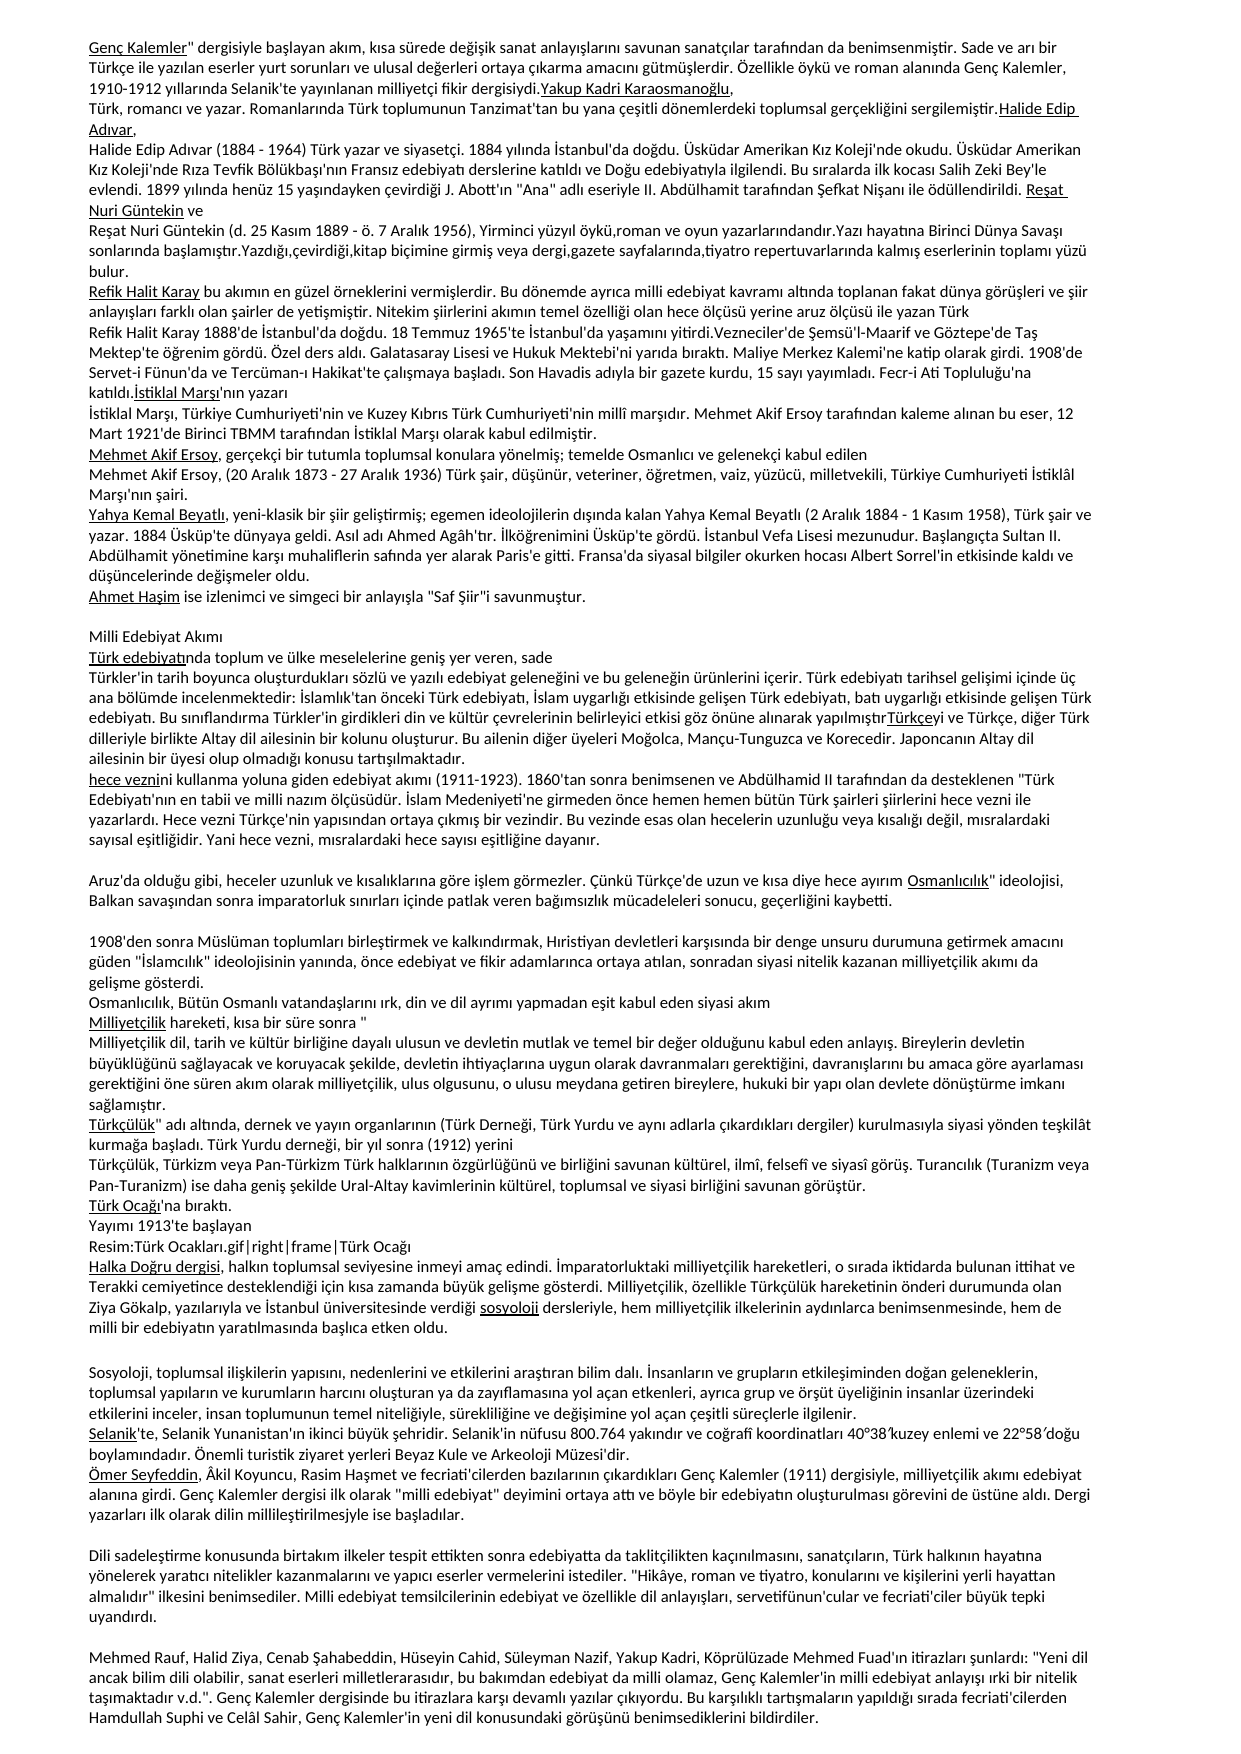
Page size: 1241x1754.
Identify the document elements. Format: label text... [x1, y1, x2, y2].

text Mehmet Akif Ersoy, gerçekçi bir tutumla toplumsal konulara yönelmiş; temelde Osmanlıcı ve gelenekçi kabul edilen [89, 444, 1093, 464]
text Türk edebiyatında toplum ve ülke meselelerine geniş yer veren, sade [89, 647, 1093, 667]
text Halide Edip Adıvar (1884 - 1964) Türk yazar ve siyasetçi. 1884 yılında İstanbul'da doğdu. Üsküdar Amerikan Kız Koleji'nde okudu. Üsküdar Amerikan Kız Koleji'nde Rıza Tevfik Bölükbaşı'nın Fransız edebiyatı derslerine katıldı ve Doğu edebiyatıyla ilgilendi. Bu sıralarda ilk kocası Salih Zeki Bey'le evlendi. 1899 yılında henüz 15 yaşındayken çevirdiği J. Abott'ın "Ana" adlı eseriyle II. Abdülhamit tarafından Şefkat Nişanı ile ödüllendirildi. Reşat Nuri Güntekin ve [89, 139, 1093, 220]
text Mehmet Akif Ersoy, (20 Aralık 1873 - 27 Aralık 1936) Türk şair, düşünür, veteriner, öğretmen, vaiz, yüzücü, milletvekili, Türkiye Cumhuriyeti İstiklâl Marşı'nın şairi. [89, 464, 1093, 505]
text Genç Kalemler" dergisiyle başlayan akım, kısa sürede değişik sanat anlayışlarını savunan sanatçılar tarafından da benimsenmiştir. Sade ve arı bir Türkçe ile yazılan eserler yurt sorunları ve ulusal değerleri ortaya çıkarma amacını gütmüşlerdir. Özellikle öykü ve roman alanında Genç Kalemler, 1910-1912 yıllarında Selanik'te yayınlanan milliyetçi fikir dergisiydi.Yakup Kadri Karaosmanoğlu, [89, 37, 1093, 98]
text Türk, romancı ve yazar. Romanlarında Türk toplumunun Tanzimat'tan bu yana çeşitli dönemlerdeki toplumsal gerçekliğini sergilemiştir.Halide Edip Adıvar, [89, 98, 1093, 139]
text İstiklal Marşı, Türkiye Cumhuriyeti'nin ve Kuzey Kıbrıs Türk Cumhuriyeti'nin millî marşıdır. Mehmet Akif Ersoy tarafından kaleme alınan bu eser, 12 Mart 1921'de Birinci TBMM tarafından İstiklal Marşı olarak kabul edilmiştir. [89, 403, 1093, 444]
text Sosyoloji, toplumsal ilişkilerin yapısını, nedenlerini ve etkilerini araştıran bilim dalı. İnsanların ve grupların etkileşiminden doğan geleneklerin, toplumsal yapıların ve kurumların harcını oluşturan ya da zayıflamasına yol açan etkenleri, ayrıca grup ve örşüt üyeliğinin insanlar üzerindeki etkilerini inceler, insan toplumunun temel niteliğiyle, sürekliliğine ve değişimine yol açan çeşitli süreçlerle ilgilenir. [89, 1362, 1093, 1423]
text Resim:Türk Ocakları.gif|right|frame|Türk Ocağı [89, 1236, 1093, 1256]
text Yahya Kemal Beyatlı, yeni-klasik bir şiir geliştirmiş; egemen ideolojilerin dışında kalan Yahya Kemal Beyatlı (2 Aralık 1884 - 1 Kasım 1958), Türk şair ve yazar. 1884 Üsküp'te dünyaya geldi. Asıl adı Ahmed Agâh'tır. İlköğrenimini Üsküp'te gördü. İstanbul Vefa Lisesi mezunudur. Başlangıçta Sultan II. Abdülhamit yönetimine karşı muhaliflerin safında yer alarak Paris'e gitti. Fransa'da siyasal bilgiler okurken hocası Albert Sorrel'in etkisinde kaldı ve düşüncelerinde değişmeler oldu. [89, 505, 1093, 586]
text Selanik'te, Selanik Yunanistan'ın ikinci büyük şehridir. Selanik'in nüfusu 800.764 yakındır ve coğrafî koordinatları 40°38′kuzey enlemi ve 22°58′doğu boylamındadır. Önemli turistik ziyaret yerleri Beyaz Kule ve Arkeoloji Müzesi'dir. [89, 1423, 1093, 1464]
text Türkler'in tarih boyunca oluşturdukları sözlü ve yazılı edebiyat geleneğini ve bu geleneğin ürünlerini içerir. Türk edebiyatı tarihsel gelişimi içinde üç ana bölümde incelenmektedir: İslamlık'tan önceki Türk edebiyatı, İslam uygarlığı etkisinde gelişen Türk edebiyatı, batı uygarlığı etkisinde gelişen Türk edebiyatı. Bu sınıflandırma Türkler'in girdikleri din ve kültür çevrelerinin belirleyici etkisi göz önüne alınarak yapılmıştırTürkçeyi ve Türkçe, diğer Türk dilleriyle birlikte Altay dil ailesinin bir kolunu oluşturur. Bu ailenin diğer üyeleri Moğolca, Mançu-Tunguzca ve Korecedir. Japoncanın Altay dil ailesinin bir üyesi olup olmadığı konusu tartışılmaktadır. [89, 667, 1093, 769]
text hece veznini kullanma yoluna giden edebiyat akımı (1911-1923). 1860'tan sonra benimsenen ve Abdülhamid II tarafından da desteklenen "Türk Edebiyatı'nın en tabii ve milli nazım ölçüsüdür. İslam Medeniyeti'ne girmeden önce hemen hemen bütün Türk şairleri şiirlerini hece vezni ile yazarlardı. Hece vezni Türkçe'nin yapısından ortaya çıkmış bir vezindir. Bu vezinde esas olan hecelerin uzunluğu veya kısalığı değil, mısralardaki sayısal eşitliğidir. Yani hece vezni, mısralardaki hece sayısı eşitliğine dayanır. Aruz'da olduğu gibi, heceler uzunluk ve kısalıklarına göre işlem görmezler. Çünkü Türkçe'de uzun ve kısa diye hece ayırım Osmanlıcılık" ideolojisi, Balkan savaşından sonra imparatorluk sınırları içinde patlak veren bağımsızlık mücadeleleri sonucu, geçerliğini kaybetti. 1908'den sonra Müslüman toplumları birleştirmek ve kalkındırmak, Hıristiyan devletleri karşısında bir denge unsuru durumuna getirmek amacını güden "İslamcılık" ideolojisinin yanında, önce edebiyat ve fikir adamlarınca ortaya atılan, sonradan siyasi nitelik kazanan milliyetçilik akımı da gelişme gösterdi. [89, 769, 1093, 992]
text Refik Halit Karay bu akımın en güzel örneklerini vermişlerdir. Bu dönemde ayrıca milli edebiyat kavramı altında toplanan fakat dünya görüşleri ve şiir anlayışları farklı olan şairler de yetişmiştir. Nitekim şiirlerini akımın temel özelliği olan hece ölçüsü yerine aruz ölçüsü ile yazan Türk [89, 281, 1093, 322]
text Halka Doğru dergisi, halkın toplumsal seviyesine inmeyi amaç edindi. İmparatorluktaki milliyetçilik hareketleri, o sırada iktidarda bulunan ittihat ve Terakki cemiyetince desteklendiği için kısa zamanda büyük gelişme gösterdi. Milliyetçilik, özellikle Türkçülük hareketinin önderi durumunda olan Ziya Gökalp, yazılarıyla ve İstanbul üniversitesinde verdiği sosyoloji dersleriyle, hem milliyetçilik ilkelerinin aydınlarca benimsenmesinde, hem de milli bir edebiyatın yaratılmasında başlıca etken oldu. [89, 1256, 1093, 1337]
text Türkçülük, Türkizm veya Pan-Türkizm Türk halklarının özgürlüğünü ve birliğini savunan kültürel, ilmî, felsefî ve siyasî görüş. Turancılık (Turanizm veya Pan-Turanizm) ise daha geniş şekilde Ural-Altay kavimlerinin kültürel, toplumsal ve siyasi birliğini savunan görüştür. [89, 1155, 1093, 1195]
text Milliyetçilik dil, tarih ve kültür birliğine dayalı ulusun ve devletin mutlak ve temel bir değer olduğunu kabul eden anlayış. Bireylerin devletin büyüklüğünü sağlayacak ve koruyacak şekilde, devletin ihtiyaçlarına uygun olarak davranmaları gerektiğini, davranışlarını bu amaca göre ayarlaması gerektiğini öne süren akım olarak milliyetçilik, ulus olgusunu, o ulusu meydana getiren bireylere, hukuki bir yapı olan devlete dönüştürme imkanı sağlamıştır. [89, 1033, 1093, 1114]
text Türkçülük" adı altında, dernek ve yayın organlarının (Türk Derneği, Türk Yurdu ve aynı adlarla çıkardıkları dergiler) kurulmasıyla siyasi yönden teşkilât kurmağa başladı. Türk Yurdu derneği, bir yıl sonra (1912) yerini [89, 1114, 1093, 1155]
text Refik Halit Karay 1888'de İstanbul'da doğdu. 18 Temmuz 1965'te İstanbul'da yaşamını yitirdi.Vezneciler'de Şemsü'l-Maarif ve Göztepe'de Taş Mektep'te öğrenim gördü. Özel ders aldı. Galatasaray Lisesi ve Hukuk Mektebi'ni yarıda bıraktı. Maliye Merkez Kalemi'ne katip olarak girdi. 1908'de Servet-i Fünun'da ve Tercüman-ı Hakikat'te çalışmaya başladı. Son Havadis adıyla bir gazete kurdu, 15 sayı yayımladı. Fecr-i Ati Topluluğu'na katıldı.İstiklal Marşı'nın yazarı [89, 322, 1093, 403]
text Ahmet Haşim ise izlenimci ve simgeci bir anlayışla "Saf Şiir"i savunmuştur. Milli Edebiyat Akımı [89, 586, 1093, 647]
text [89, 1464, 1093, 1728]
text Milliyetçilik hareketi, kısa bir süre sonra " [89, 1012, 1093, 1033]
text Türk Ocağı'na bıraktı. Yayımı 1913'te başlayan [89, 1195, 1093, 1236]
text Osmanlıcılık, Bütün Osmanlı vatandaşlarını ırk, din ve dil ayrımı yapmadan eşit kabul eden siyasi akım [89, 992, 1093, 1012]
text Reşat Nuri Güntekin (d. 25 Kasım 1889 - ö. 7 Aralık 1956), Yirminci yüzyıl öykü,roman ve oyun yazarlarındandır.Yazı hayatına Birinci Dünya Savaşı sonlarında başlamıştır.Yazdığı,çevirdiği,kitap biçimine girmiş veya dergi,gazete sayfalarında,tiyatro repertuvarlarında kalmış eserlerinin toplamı yüzü bulur. [89, 220, 1093, 281]
